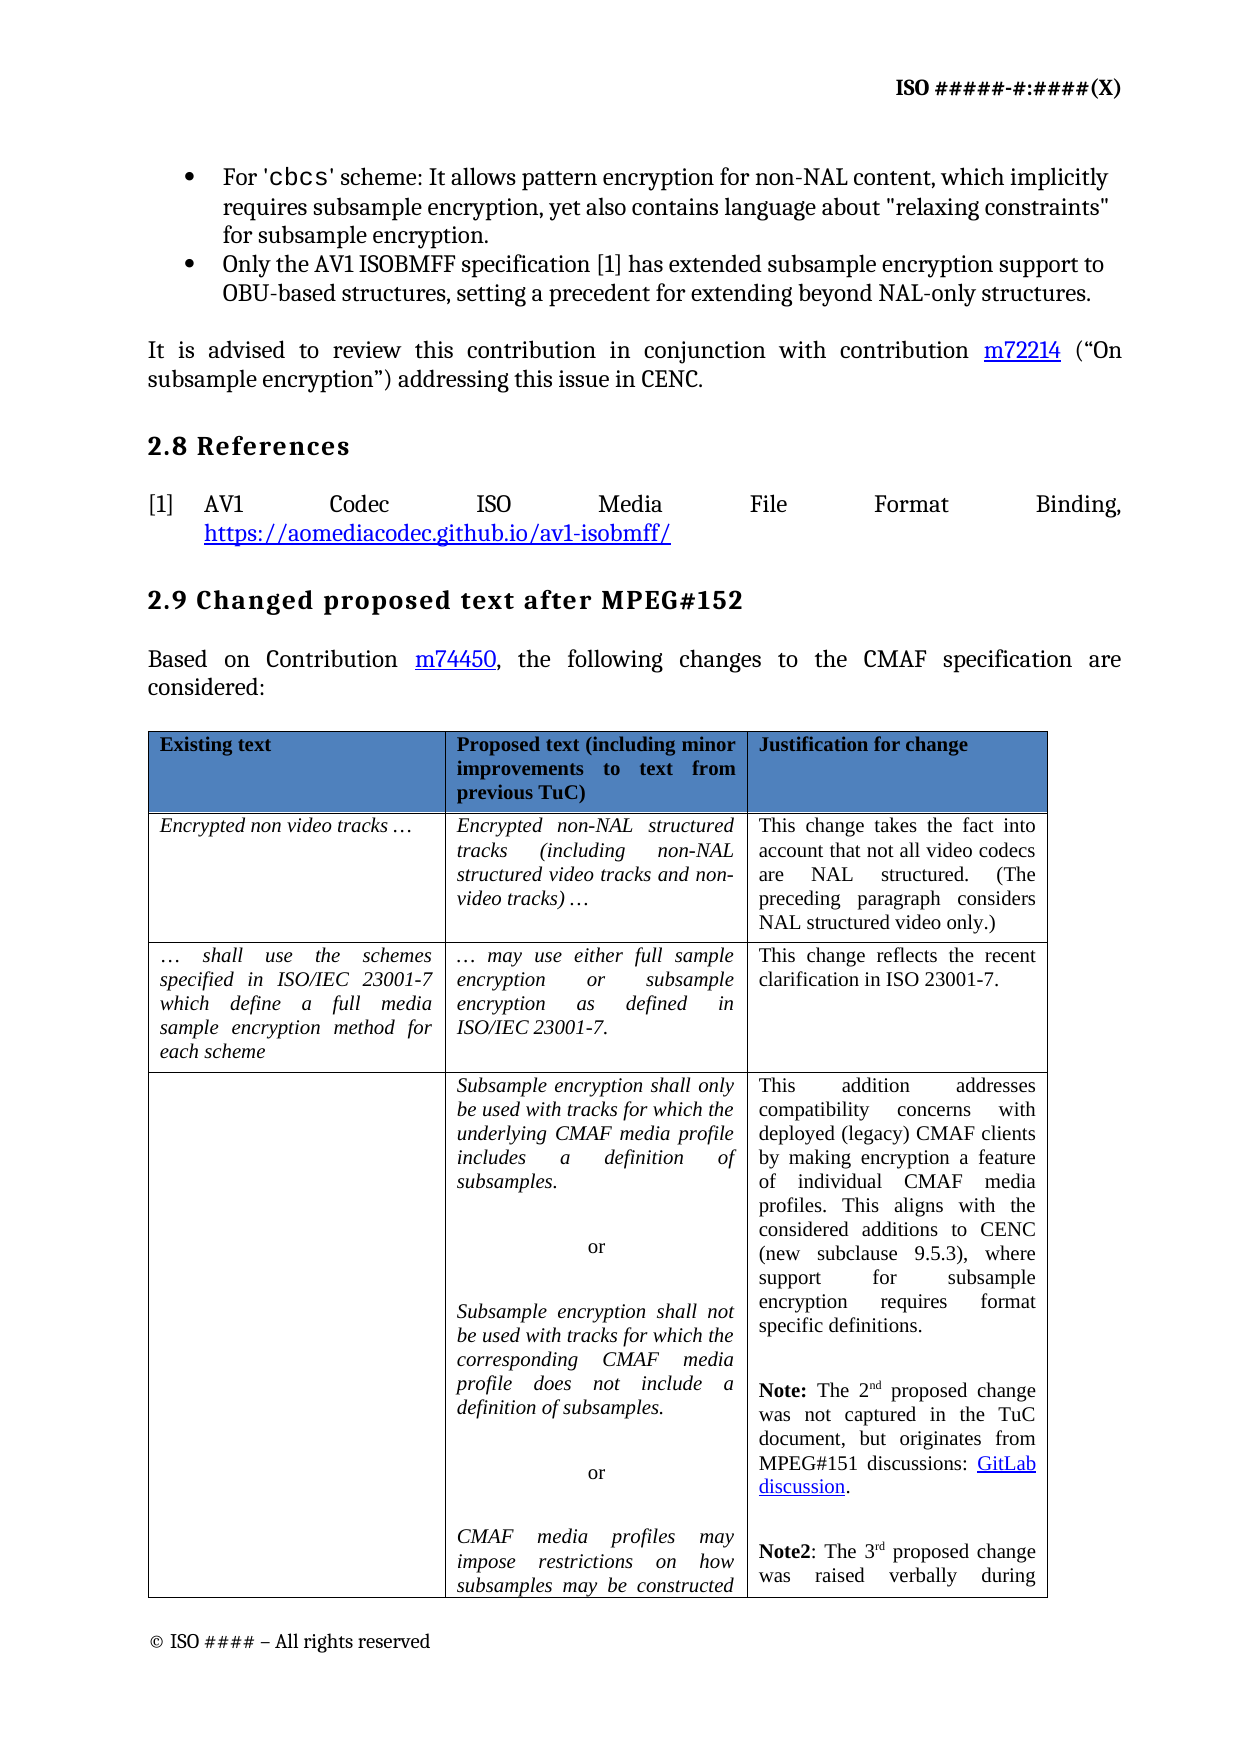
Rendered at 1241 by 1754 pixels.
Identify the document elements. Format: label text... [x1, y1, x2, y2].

text Based on Contribution m74450, the following changes to the CMAF specification are considered: [148, 644, 1122, 702]
table_header Existing text [149, 732, 445, 812]
subtitle 2.9 Changed proposed text after MPEG#152 [148, 585, 1122, 617]
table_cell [446, 1073, 747, 1597]
list Only the AV1 ISOBMFF specification [1] has extended subsample encryption support to OBU-based structures, setting a precedent for extending beyond NAL-only structures. [185, 250, 1122, 307]
table_cell … may use either full sample encryption or subsample encryption as defined in ISO/IEC 23001-7. [446, 943, 747, 1072]
list For 'cbcs' scheme: It allows pattern encryption for non-NAL content, which implicitly requires subsample encryption, yet also contains language about "relaxing constraints" for subsample encryption. [185, 162, 1122, 250]
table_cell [748, 1073, 1047, 1597]
table_cell This change reflects the recent clarification in ISO 23001-7. [748, 943, 1047, 1072]
text It is advised to review this contribution in conjunction with contribution m72214 (“On subsample encryption”) addressing this issue in CENC. [148, 336, 1122, 394]
subtitle 2.8 References [148, 431, 1122, 462]
table_header Proposed text (including minor improvements to text from previous TuC) [446, 732, 747, 812]
table_cell [149, 1073, 445, 1597]
table_cell Encrypted non video tracks … [149, 814, 445, 942]
text [1] AV1 Codec ISO Media File Format Binding, https://aomediacodec.github.io/av1-isobmff/ [148, 490, 1122, 548]
table_cell Encrypted non-NAL structured tracks (including non-NAL structured video tracks and non-video tracks) … [446, 814, 747, 942]
table_cell … shall use the schemes specified in ISO/IEC 23001-7 which define a full media sample encryption method for each scheme [149, 943, 445, 1072]
table_header Justification for change [748, 732, 1047, 812]
table_cell This change takes the fact into account that not all video codecs are NAL structured. (The preceding paragraph considers NAL structured video only.) [748, 814, 1047, 942]
